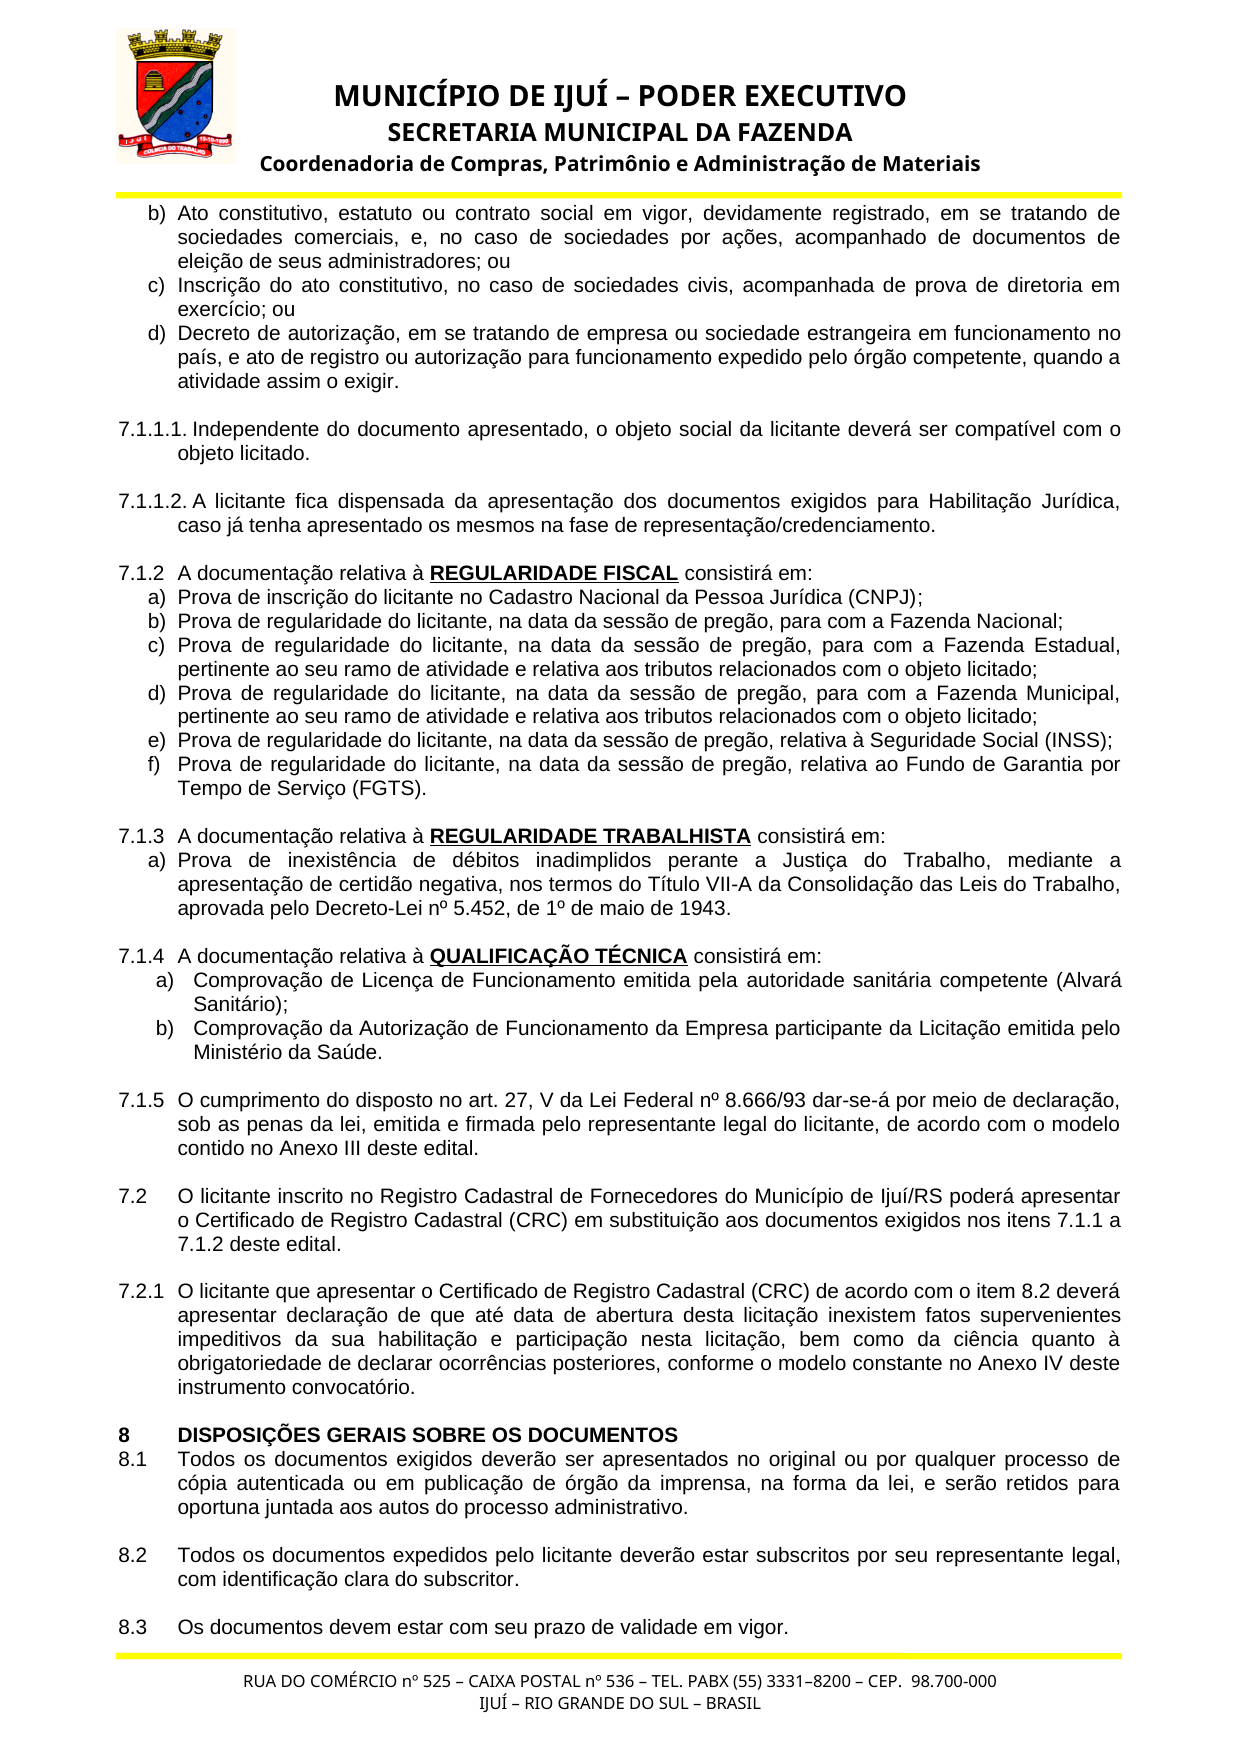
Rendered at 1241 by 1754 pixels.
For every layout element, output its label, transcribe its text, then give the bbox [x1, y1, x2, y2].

list O cumprimento do disposto no art. 27, V da Lei Federal nº 8.666/93 dar-se-á por meio de declaração, sob as penas da lei, emitida e firmada pelo representante legal do licitante, de acordo com o modelo contido no Anexo III deste edital. [118, 1088, 1122, 1159]
list Independente do documento apresentado, o objeto social da licitante deverá ser compatível com o objeto licitado. [118, 417, 1122, 465]
list O licitante que apresentar o Certificado de Registro Cadastral (CRC) de acordo com o item 8.2 deverá apresentar declaração de que até data de abertura desta licitação inexistem fatos supervenientes impeditivos da sua habilitação e participação nesta licitação, bem como da ciência quanto à obrigatoriedade de declarar ocorrências posteriores, conforme o modelo constante no Anexo IV deste instrumento convocatório. [118, 1279, 1122, 1399]
list Prova de regularidade do licitante, na data da sessão de pregão, relativa ao Fundo de Garantia por Tempo de Serviço (FGTS). [148, 752, 1122, 800]
list Prova de regularidade do licitante, na data da sessão de pregão, relativa à Seguridade Social (INSS); [148, 728, 1122, 752]
list Prova de inscrição do licitante no Cadastro Nacional da Pessoa Jurídica (CNPJ); [148, 584, 1122, 608]
list Inscrição do ato constitutivo, no caso de sociedades civis, acompanhada de prova de diretoria em exercício; ou [148, 273, 1122, 321]
list Todos os documentos expedidos pelo licitante deverão estar subscritos por seu representante legal, com identificação clara do subscritor. [118, 1543, 1122, 1591]
list DISPOSIÇÕES GERAIS SOBRE OS DOCUMENTOS [118, 1423, 1122, 1447]
list Comprovação de Licença de Funcionamento emitida pela autoridade sanitária competente (Alvará Sanitário); [156, 968, 1122, 1016]
list Prova de regularidade do licitante, na data da sessão de pregão, para com a Fazenda Estadual, pertinente ao seu ramo de atividade e relativa aos tributos relacionados com o objeto licitado; [148, 632, 1122, 680]
list A documentação relativa à REGULARIDADE FISCAL consistirá em: [118, 561, 1122, 584]
picture [116, 28, 237, 164]
list Ato constitutivo, estatuto ou contrato social em vigor, devidamente registrado, em se tratando de sociedades comerciais, e, no caso de sociedades por ações, acompanhado de documentos de eleição de seus administradores; ou [148, 201, 1122, 273]
list Prova de regularidade do licitante, na data da sessão de pregão, para com a Fazenda Municipal, pertinente ao seu ramo de atividade e relativa aos tributos relacionados com o objeto licitado; [148, 680, 1122, 728]
list Prova de regularidade do licitante, na data da sessão de pregão, para com a Fazenda Nacional; [148, 608, 1122, 632]
list Todos os documentos exigidos deverão ser apresentados no original ou por qualquer processo de cópia autenticada ou em publicação de órgão da imprensa, na forma da lei, e serão retidos para oportuna juntada aos autos do processo administrativo. [118, 1447, 1122, 1519]
list A licitante fica dispensada da apresentação dos documentos exigidos para Habilitação Jurídica, caso já tenha apresentado os mesmos na fase de representação/credenciamento. [118, 489, 1122, 537]
list Decreto de autorização, em se tratando de empresa ou sociedade estrangeira em funcionamento no país, e ato de registro ou autorização para funcionamento expedido pelo órgão competente, quando a atividade assim o exigir. [148, 321, 1122, 393]
list A documentação relativa à REGULARIDADE TRABALHISTA consistirá em: [118, 824, 1122, 848]
list O licitante inscrito no Registro Cadastral de Fornecedores do Município de Ijuí/RS poderá apresentar o Certificado de Registro Cadastral (CRC) em substituição aos documentos exigidos nos itens 7.1.1 a 7.1.2 deste edital. [118, 1183, 1122, 1255]
list Prova de inexistência de débitos inadimplidos perante a Justiça do Trabalho, mediante a apresentação de certidão negativa, nos termos do Título VII-A da Consolidação das Leis do Trabalho, aprovada pelo Decreto-Lei nº 5.452, de 1º de maio de 1943. [148, 848, 1122, 920]
list Comprovação da Autorização de Funcionamento da Empresa participante da Licitação emitida pelo Ministério da Saúde. [156, 1016, 1122, 1064]
list A documentação relativa à QUALIFICAÇÃO TÉCNICA consistirá em: [118, 944, 1122, 968]
list Os documentos devem estar com seu prazo de validade em vigor. [118, 1615, 1122, 1639]
